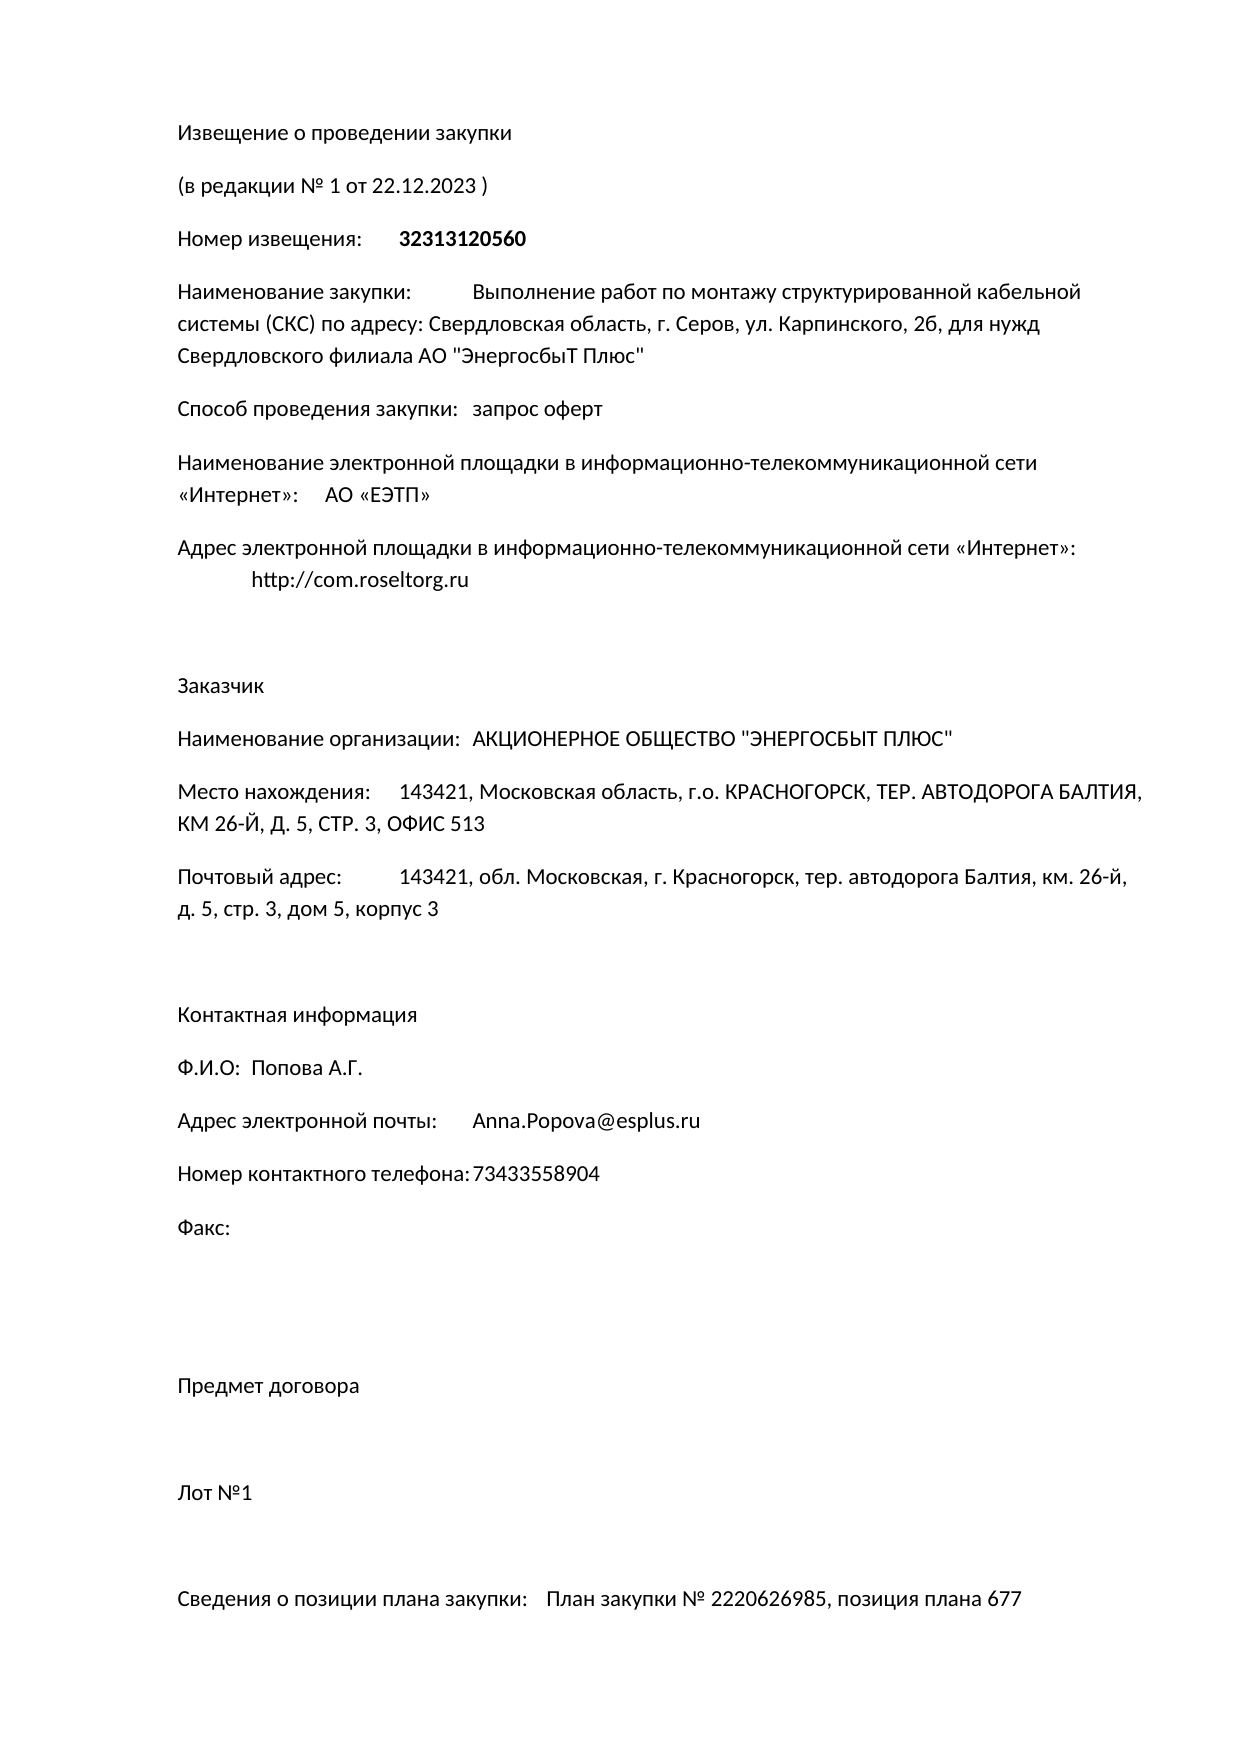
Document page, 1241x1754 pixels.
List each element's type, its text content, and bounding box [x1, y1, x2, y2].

text Извещение о проведении закупки [177, 118, 1152, 146]
text Контактная информация [177, 1001, 1152, 1028]
text (в редакции № 1 от 22.12.2023 ) [177, 171, 1152, 199]
text Адрес электронной площадки в информационно-телекоммуникационной сети «Интернет»: http://com.roseltorg.ru [177, 533, 1152, 593]
text Способ проведения закупки: запрос оферт [177, 394, 1152, 423]
text Заказчик [177, 671, 1152, 699]
text Адрес электронной почты: Anna.Popova@esplus.ru [177, 1107, 1152, 1134]
text Сведения о позиции плана закупки: План закупки № 2220626985, позиция плана 677 [177, 1584, 1152, 1612]
text Ф.И.О: Попова А.Г. [177, 1053, 1152, 1082]
text Почтовый адрес: 143421, обл. Московская, г. Красногорск, тер. автодорога Балтия, км. 26-й, д. 5, стр. 3, дом 5, корпус 3 [177, 862, 1152, 922]
text Наименование закупки: Выполнение работ по монтажу структурированной кабельной системы (СКС) по адресу: Свердловская область, г. Серов, ул. Карпинского, 2б, для нужд Свердловского филиала АО "ЭнергосбыТ Плюс" [177, 277, 1152, 369]
text Факс: [177, 1213, 1152, 1241]
text Наименование электронной площадки в информационно-телекоммуникационной сети «Интернет»: АО «ЕЭТП» [177, 448, 1152, 508]
text Предмет договора [177, 1372, 1152, 1400]
text Номер извещения: 32313120560 [177, 224, 1152, 252]
text Лот №1 [177, 1478, 1152, 1506]
text Место нахождения: 143421, Московская область, г.о. КРАСНОГОРСК, ТЕР. АВТОДОРОГА БАЛТИЯ, КМ 26-Й, Д. 5, СТР. 3, ОФИС 513 [177, 777, 1152, 837]
text Наименование организации: АКЦИОНЕРНОЕ ОБЩЕСТВО "ЭНЕРГОСБЫТ ПЛЮС" [177, 724, 1152, 752]
text Номер контактного телефона: 73433558904 [177, 1159, 1152, 1188]
